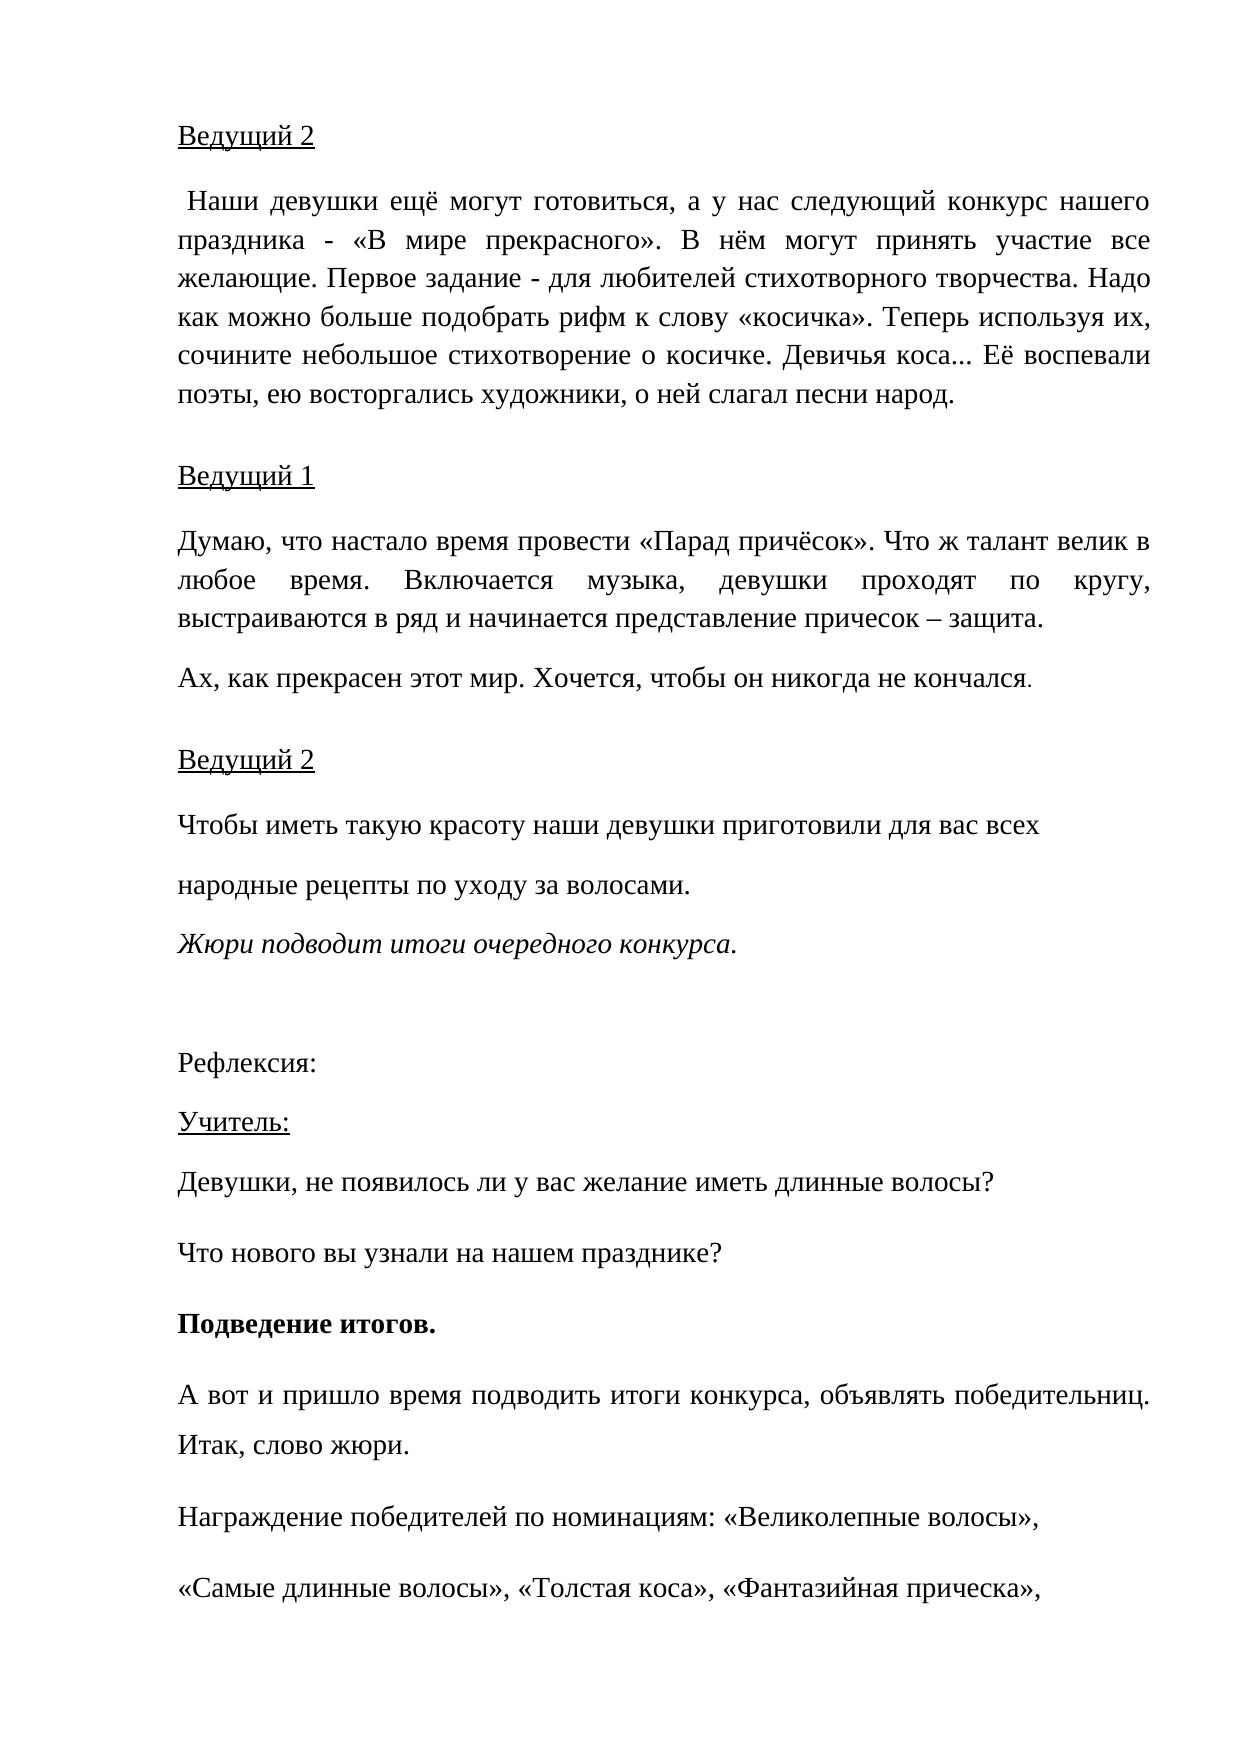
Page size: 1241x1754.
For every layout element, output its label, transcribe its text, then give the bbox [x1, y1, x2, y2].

text Ведущий 2 [177, 742, 1147, 776]
text Жюри подводит итоги очередного конкурса. [177, 926, 1152, 960]
text Рефлексия: [177, 1045, 1152, 1078]
text Подведение итогов. [177, 1306, 1152, 1339]
text Ах, как прекрасен этот мир. Хочется, чтобы он никогда не кончался. [177, 660, 1152, 693]
text Ведущий 2 [177, 118, 1147, 152]
text «Самые длинные волосы», «Толстая коса», «Фантазийная прическа», [177, 1570, 1152, 1603]
text Думаю, что настало время провести «Парад причёсок». Что ж талант велик в любое время. Включается музыка, девушки проходят по кругу, выстраиваются в ряд и начинается представление причесок – защита. [177, 523, 1152, 634]
text Учитель: [177, 1104, 1152, 1138]
text народные рецепты по уходу за волосами. [177, 867, 1152, 900]
text Награждение победителей по номинациям: «Великолепные волосы», [177, 1499, 1152, 1532]
text Что нового вы узнали на нашем празднике? [177, 1235, 1152, 1268]
text Наши девушки ещё могут готовиться, а у нас следующий конкурс нашего праздника - «В мире прекрасного». В нём могут принять участие все желающие. Первое задание - для любителей стихотворного творчества. Надо как можно больше подобрать рифм к слову «косичка». Теперь используя их, сочините небольшое стихотворение о косичке. Девичья коса... Её воспевали поэты, ею восторгались художники, о ней слагал песни народ. [177, 183, 1152, 409]
text Ведущий 1 [177, 458, 1147, 492]
text Девушки, не появилось ли у вас желание иметь длинные волосы? [177, 1164, 1152, 1197]
text А вот и пришло время подводить итоги конкурса, объявлять победительниц. Итак, слово жюри. [177, 1377, 1152, 1461]
text Чтобы иметь такую красоту наши девушки приготовили для вас всех [177, 807, 1152, 841]
